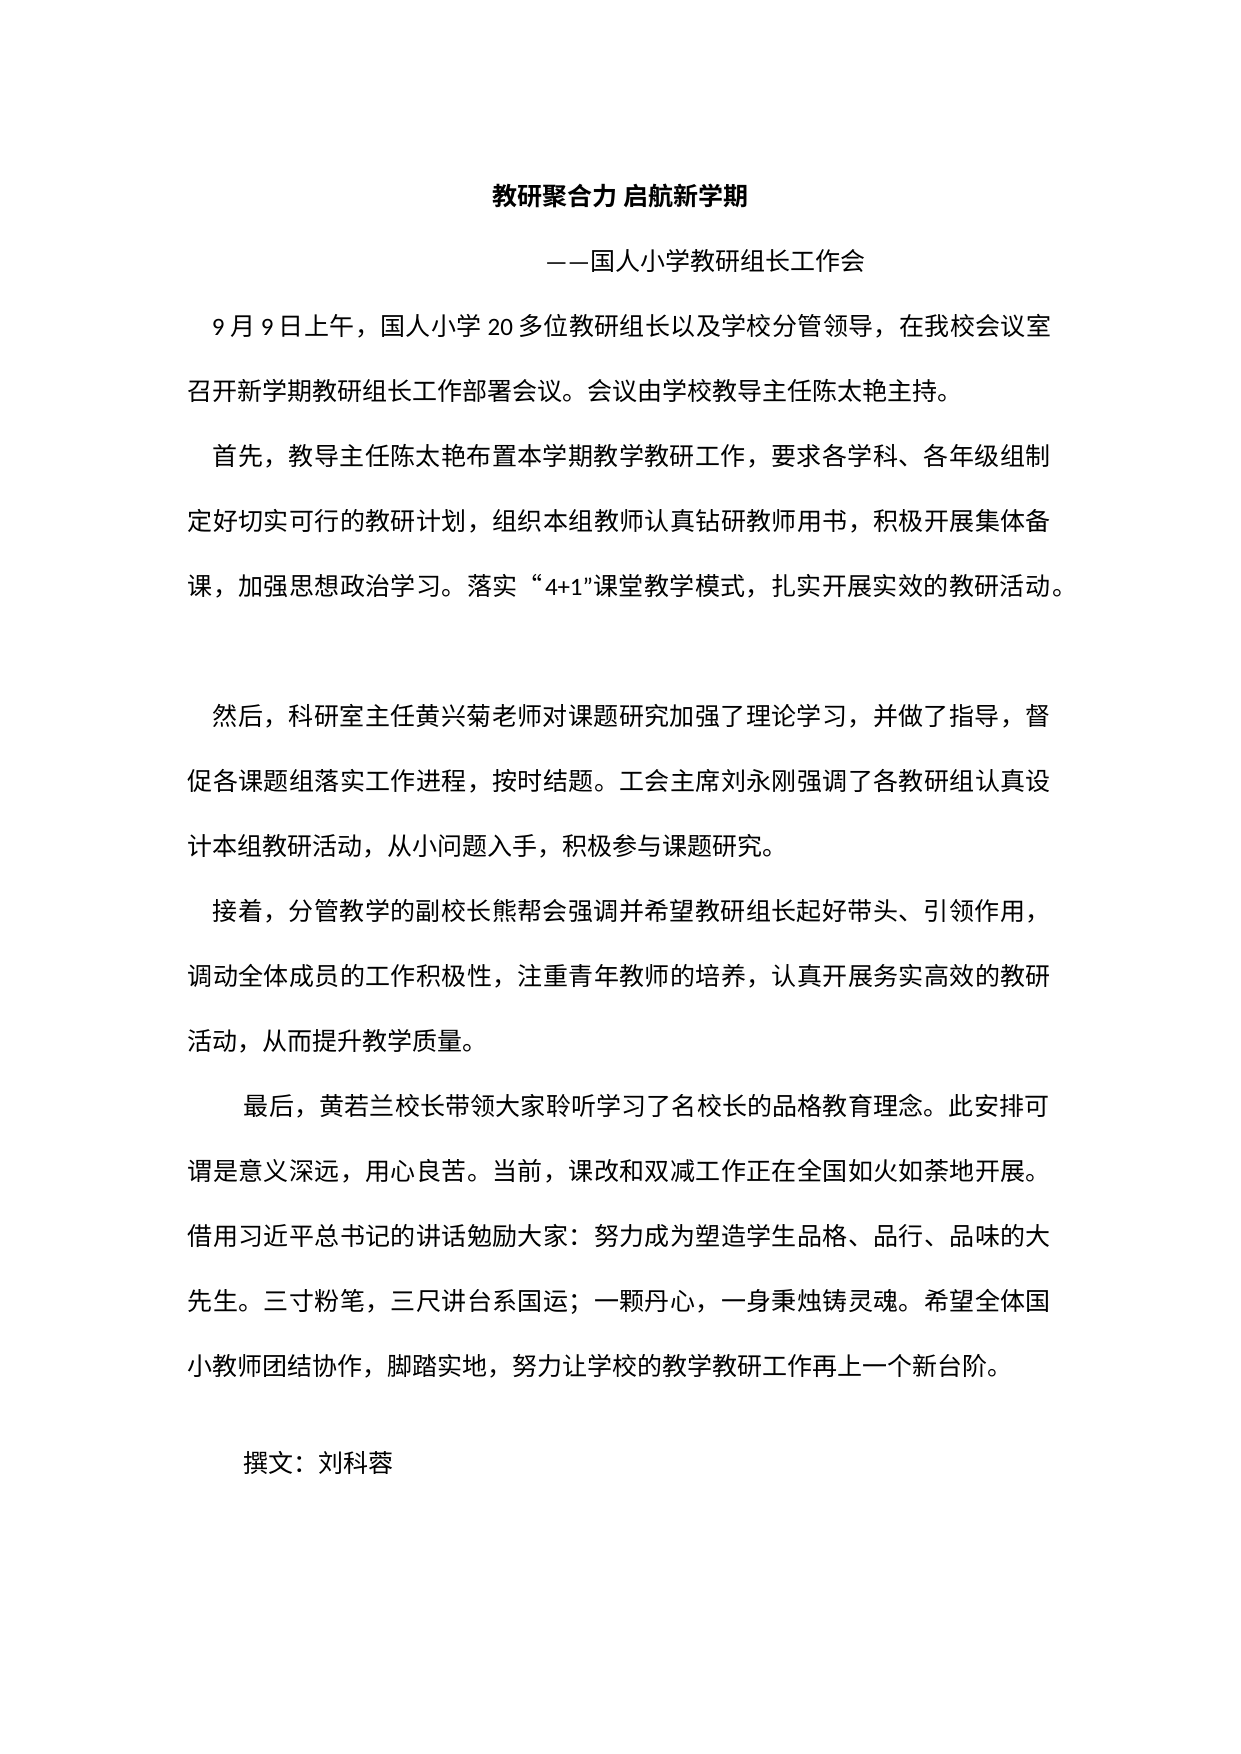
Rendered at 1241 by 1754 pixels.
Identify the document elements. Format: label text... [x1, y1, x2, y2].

text ——国人小学教研组长工作会 [187, 227, 1053, 292]
text 最后，黄若兰校长带领大家聆听学习了名校长的品格教育理念。此安排可谓是意义深远，用心良苦。当前，课改和双减工作正在全国如火如荼地开展。借用习近平总书记的讲话勉励大家：努力成为塑造学生品格、品行、品味的大先生。三寸粉笔，三尺讲台系国运；一颗丹心，一身秉烛铸灵魂。希望全体国小教师团结协作，脚踏实地，努力让学校的教学教研工作再上一个新台阶。 [187, 1072, 1053, 1397]
text 教研聚合力 启航新学期 [187, 162, 1053, 227]
text 撰文：刘科蓉 [187, 1429, 1053, 1494]
text 接着，分管教学的副校长熊帮会强调并希望教研组长起好带头、引领作用，调动全体成员的工作积极性，注重青年教师的培养，认真开展务实高效的教研活动，从而提升教学质量。 [187, 877, 1053, 1072]
text 然后，科研室主任黄兴菊老师对课题研究加强了理论学习，并做了指导，督促各课题组落实工作进程，按时结题。工会主席刘永刚强调了各教研组认真设计本组教研活动，从小问题入手，积极参与课题研究。 [187, 682, 1053, 877]
text 首先，教导主任陈太艳布置本学期教学教研工作，要求各学科、各年级组制定好切实可行的教研计划，组织本组教师认真钻研教师用书，积极开展集体备课，加强思想政治学习。落实“4+1”课堂教学模式，扎实开展实效的教研活动。 [187, 422, 1053, 682]
text 9月9日上午，国人小学20多位教研组长以及学校分管领导，在我校会议室召开新学期教研组长工作部署会议。会议由学校教导主任陈太艳主持。 [187, 292, 1053, 422]
